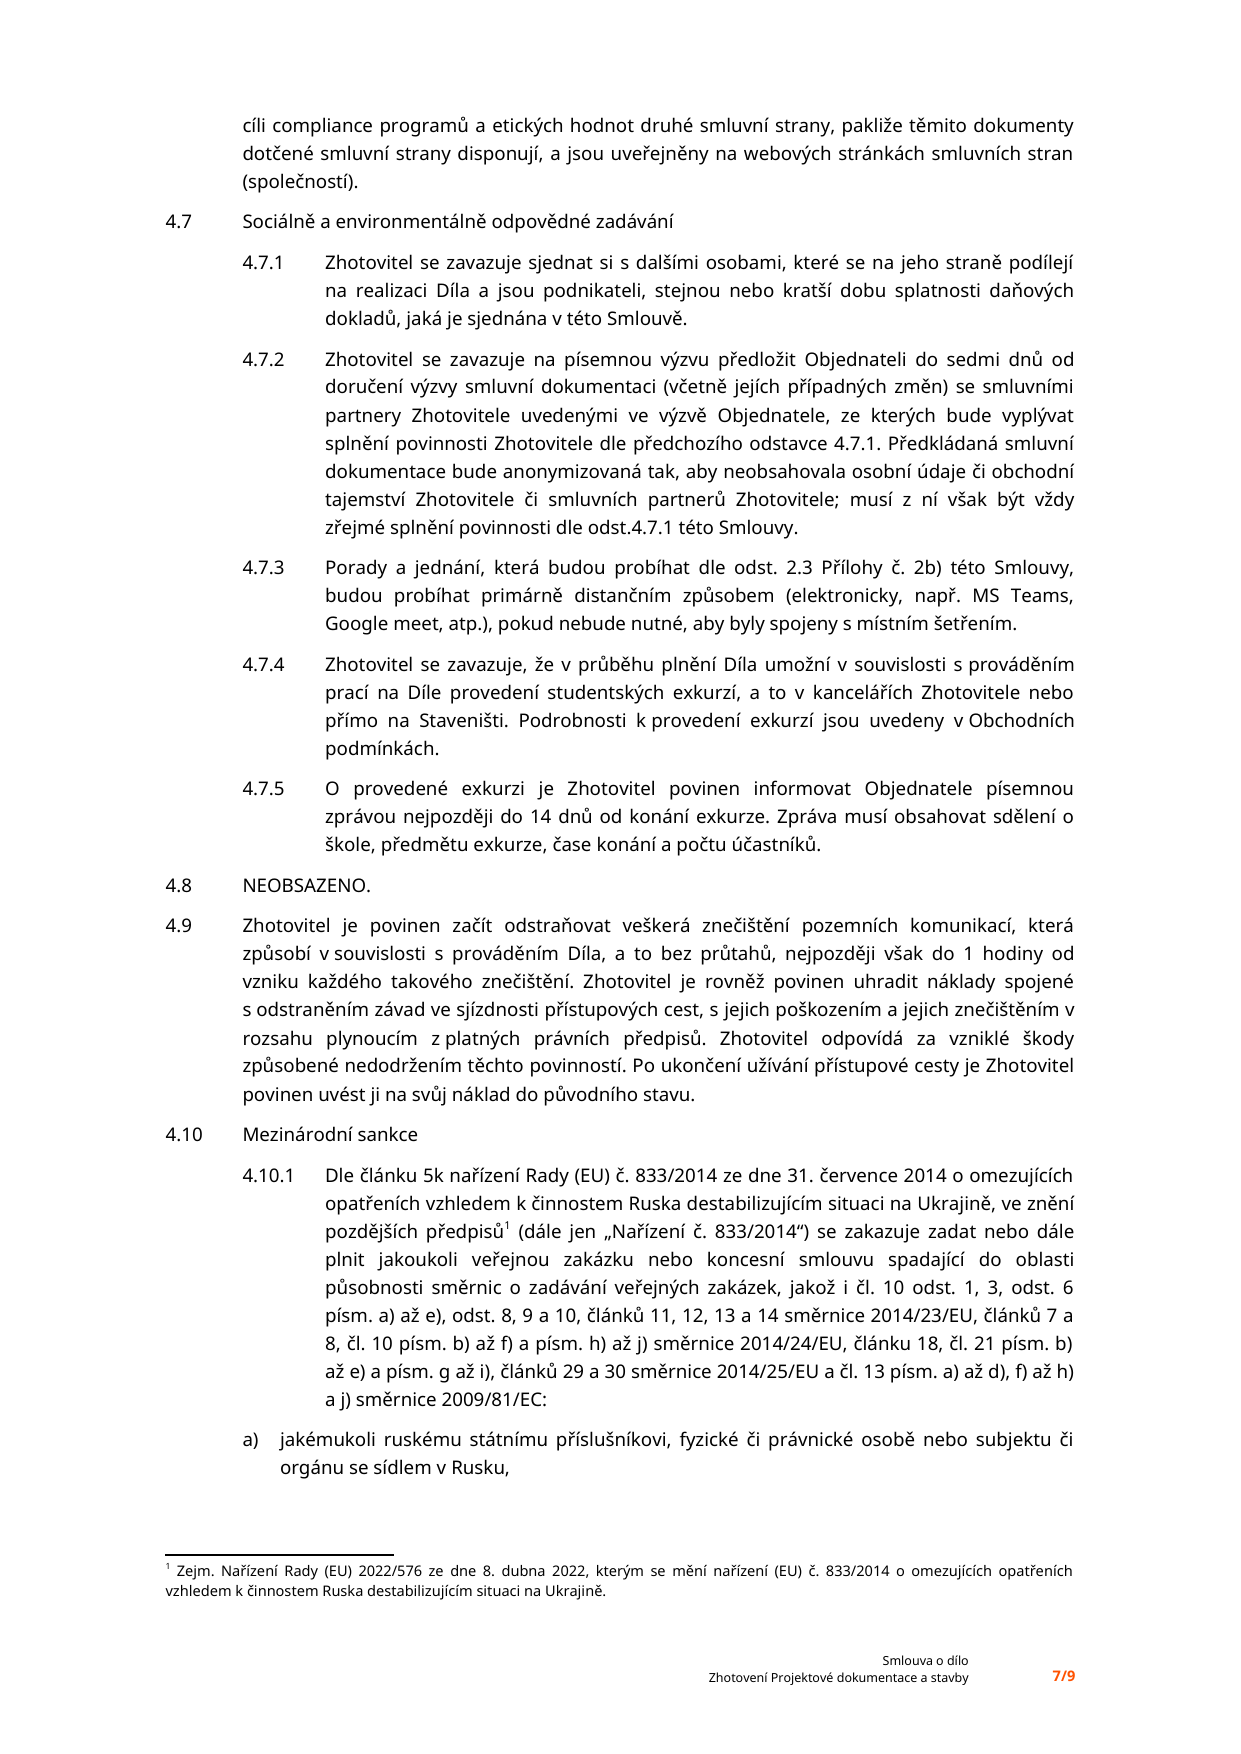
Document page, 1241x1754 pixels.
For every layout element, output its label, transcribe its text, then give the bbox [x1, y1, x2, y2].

text Zhotovitel se zavazuje, že v průběhu plnění Díla umožní v souvislosti s prováděním prací na Díle provedení studentských exkurzí, a to v kancelářích Zhotovitele nebo přímo na Staveništi. Podrobnosti k provedení exkurzí jsou uvedeny v Obchodních podmínkách. [242, 651, 1075, 761]
text Zhotovitel je povinen začít odstraňovat veškerá znečištění pozemních komunikací, která způsobí v souvislosti s prováděním Díla, a to bez průtahů, nejpozději však do 1 hodiny od vzniku každého takového znečištění. Zhotovitel je rovněž povinen uhradit náklady spojené s odstraněním závad ve sjízdnosti přístupových cest, s jejich poškozením a jejich znečištěním v rozsahu plynoucím z platných právních předpisů. Zhotovitel odpovídá za vzniklé škody způsobené nedodržením těchto povinností. Po ukončení užívání přístupové cesty je Zhotovitel povinen uvést ji na svůj náklad do původního stavu. [165, 913, 1075, 1106]
list Sociálně a environmentálně odpovědné zadávání [165, 209, 1075, 234]
text Mezinárodní sankce [165, 1121, 1075, 1147]
list jakémukoli ruskému státnímu příslušníkovi, fyzické či právnické osobě nebo subjektu či orgánu se sídlem v Rusku, [242, 1427, 1075, 1480]
text Zhotovitel se zavazuje sjednat si s dalšími osobami, které se na jeho straně podílejí na realizaci Díla a jsou podnikateli, stejnou nebo kratší dobu splatnosti daňových dokladů, jaká je sjednána v této Smlouvě. [242, 249, 1075, 331]
text O provedené exkurzi je Zhotovitel povinen informovat Objednatele písemnou zprávou nejpozději do 14 dnů od konání exkurze. Zpráva musí obsahovat sdělení o škole, předmětu exkurze, čase konání a počtu účastníků. [242, 776, 1075, 857]
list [242, 112, 1075, 194]
text Zhotovitel se zavazuje na písemnou výzvu předložit Objednateli do sedmi dnů od doručení výzvy smluvní dokumentaci (včetně jejích případných změn) se smluvními partnery Zhotovitele uvedenými ve výzvě Objednatele, ze kterých bude vyplývat splnění povinnosti Zhotovitele dle předchozího odstavce 4.7.1. Předkládaná smluvní dokumentace bude anonymizovaná tak, aby neobsahovala osobní údaje či obchodní tajemství Zhotovitele či smluvních partnerů Zhotovitele; musí z ní však být vždy zřejmé splnění povinnosti dle odst.4.7.1 této Smlouvy. [242, 346, 1075, 539]
text Dle článku 5k nařízení Rady (EU) č. 833/2014 ze dne 31. července 2014 o omezujících opatřeních vzhledem k činnostem Ruska destabilizujícím situaci na Ukrajině, ve znění pozdějších předpisů (dále jen „Nařízení č. 833/2014“) se zakazuje zadat nebo dále plnit jakoukoli veřejnou zakázku nebo koncesní smlouvu spadající do oblasti působnosti směrnic o zadávání veřejných zakázek, jakož i čl. 10 odst. 1, 3, odst. 6 písm. a) až e), odst. 8, 9 a 10, článků 11, 12, 13 a 14 směrnice 2014/23/EU, článků 7 a 8, čl. 10 písm. b) až f) a písm. h) až j) směrnice 2014/24/EU, článku 18, čl. 21 písm. b) až e) a písm. g až i), článků 29 a 30 směrnice 2014/25/EU a čl. 13 písm. a) až d), f) až h) a j) směrnice 2009/81/EC: [242, 1162, 1075, 1412]
text Porady a jednání, která budou probíhat dle odst. 2.3 Přílohy č. 2b) této Smlouvy, budou probíhat primárně distančním způsobem (elektronicky, např. MS Teams, Google meet, atp.), pokud nebude nutné, aby byly spojeny s místním šetřením. [242, 554, 1075, 636]
text NEOBSAZENO. [165, 872, 1075, 898]
